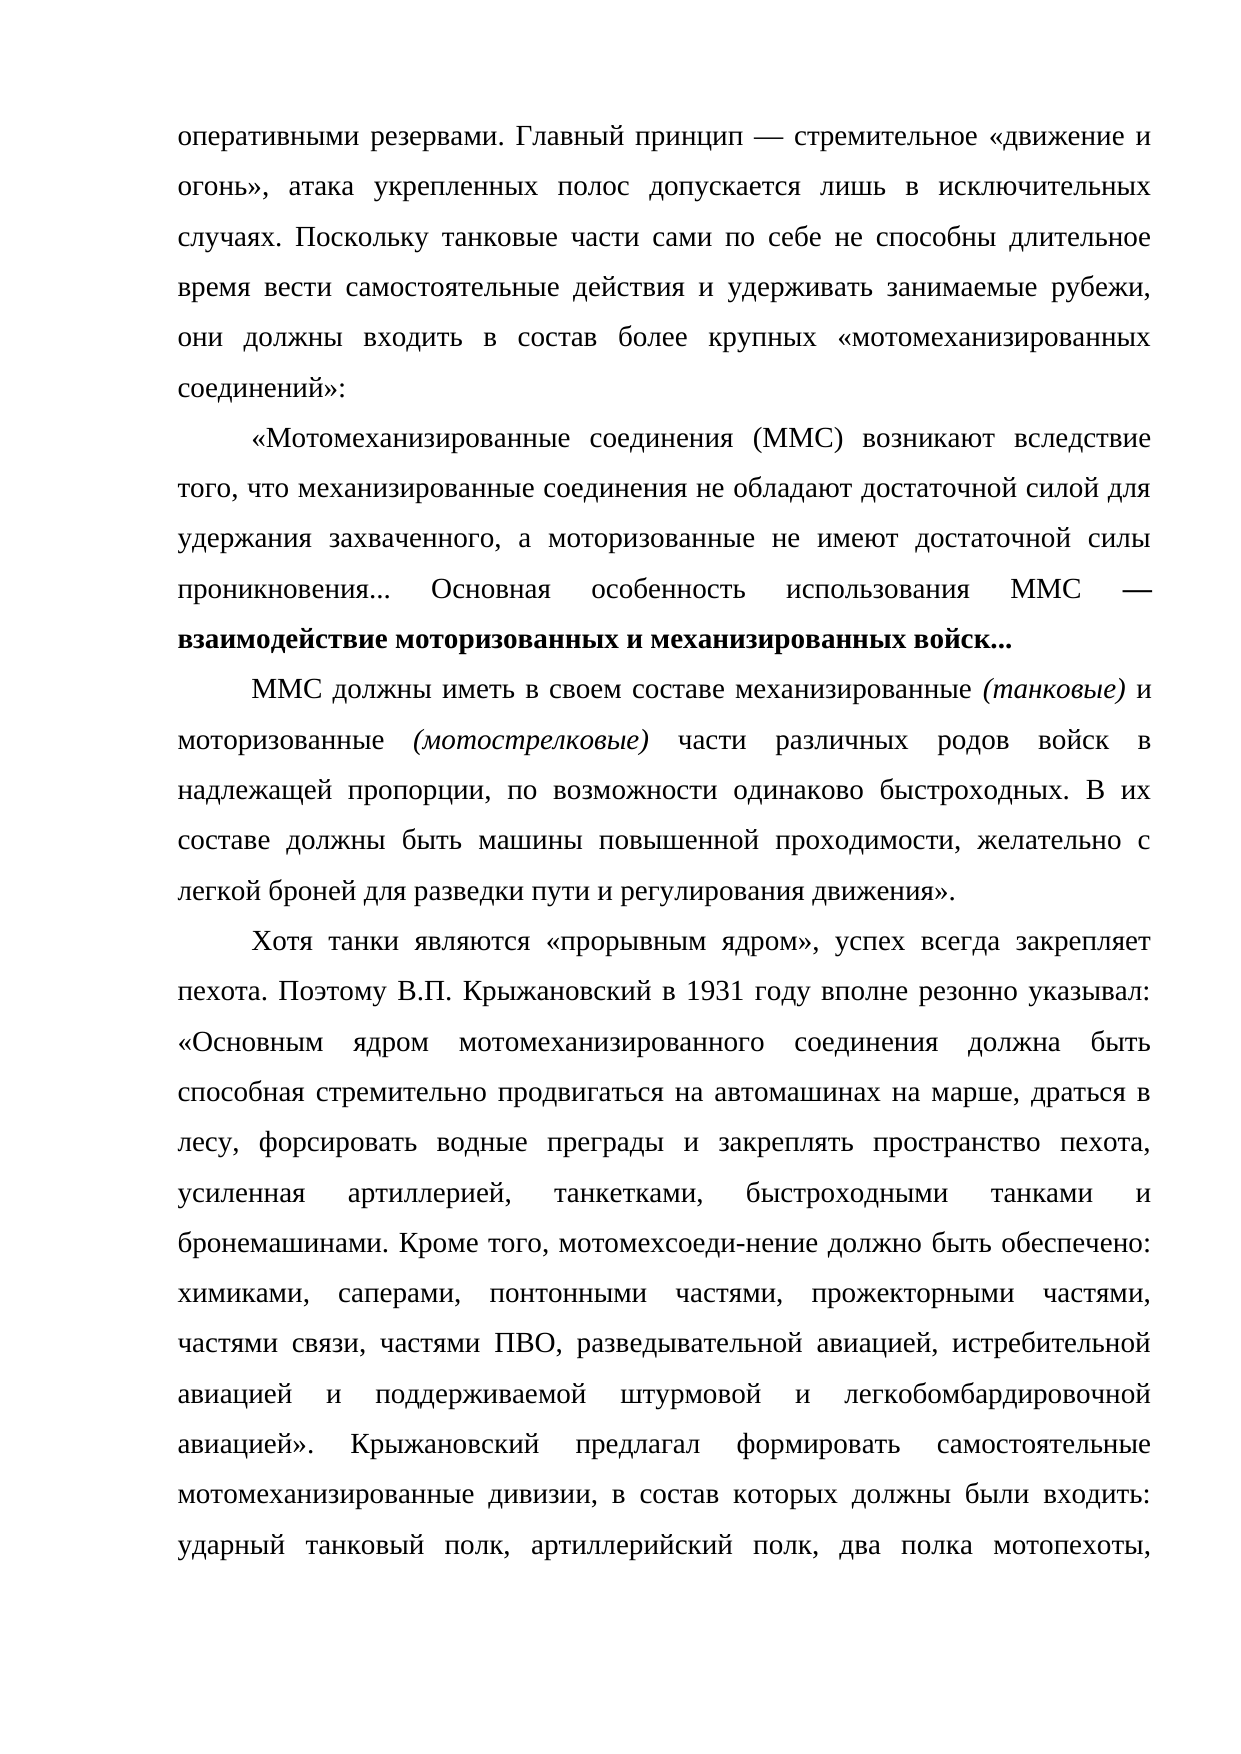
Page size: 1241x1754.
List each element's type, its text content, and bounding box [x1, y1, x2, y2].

text ММС должны иметь в своем составе механизированные (танковые) и моторизованные (мотострелковые) части различных родов войск в надлежащей пропорции, по возможности одинаково быстроходных. В их составе должны быть машины повышенной проходимости, желательно с легкой броней для разведки пути и регулирования движения». [177, 672, 1152, 906]
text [177, 923, 1152, 1560]
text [177, 118, 1152, 403]
text «Мотомеханизированные соединения (ММС) возникают вследствие того, что механизированные соединения не обладают достаточной силой для удержания захваченного, а моторизованные не имеют достаточной силы проникновения... Основная особенность использования ММС — взаимодействие моторизованных и механизированных войск... [177, 420, 1152, 655]
